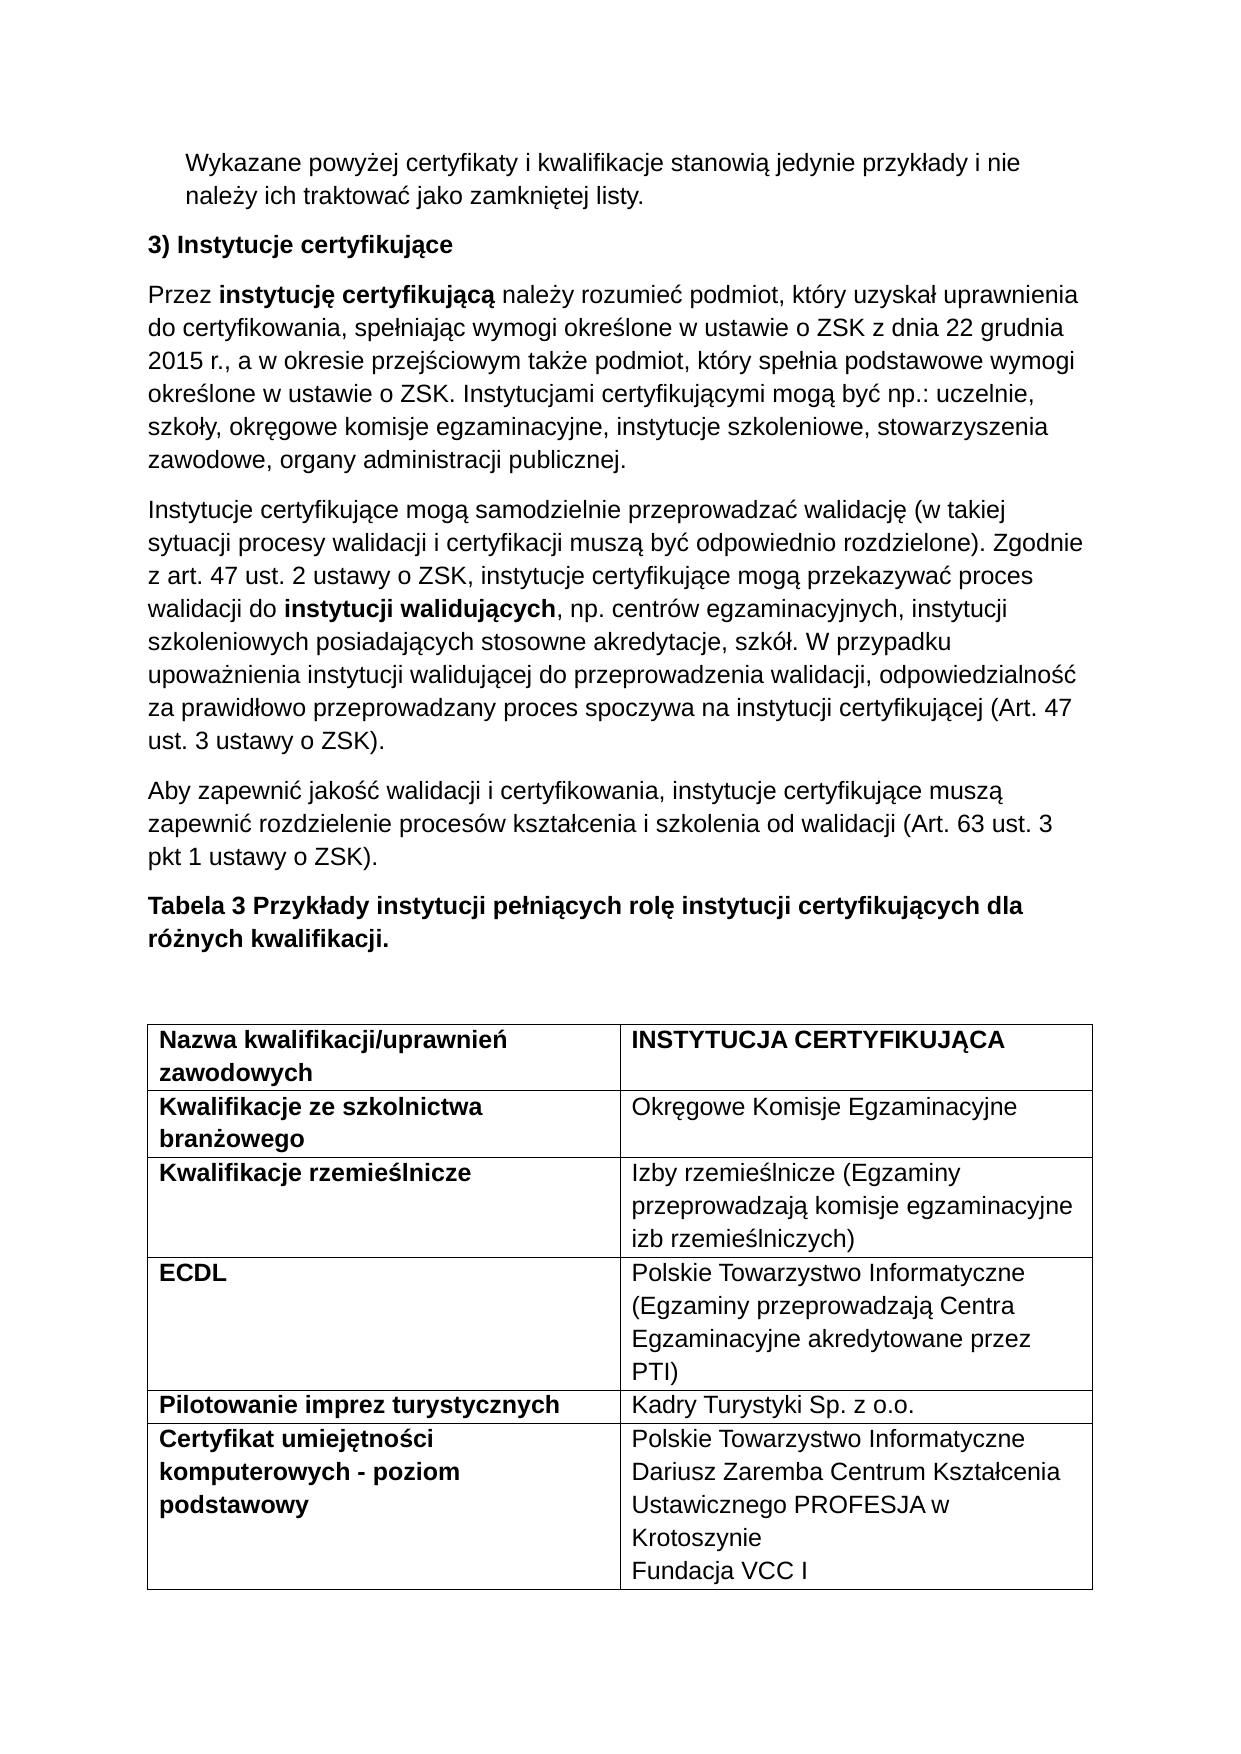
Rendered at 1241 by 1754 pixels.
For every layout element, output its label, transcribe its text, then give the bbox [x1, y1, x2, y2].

table_header INSTYTUCJA CERTYFIKUJĄCA [621, 1025, 1092, 1090]
text Wykazane powyżej certyfikaty i kwalifikacje stanowią jedynie przykłady i nie należy ich traktować jako zamkniętej listy. [185, 148, 1093, 209]
table_header Nazwa kwalifikacji/uprawnień zawodowych [148, 1025, 620, 1090]
text 3) Instytucje certyfikujące [148, 230, 1093, 259]
table_cell Kwalifikacje ze szkolnictwa branżowego [148, 1091, 620, 1157]
table_cell Okręgowe Komisje Egzaminacyjne [621, 1091, 1092, 1157]
text Tabela 3 Przykłady instytucji pełniących rolę instytucji certyfikujących dla różnych kwalifikacji. [148, 891, 1093, 953]
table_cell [148, 1424, 620, 1589]
table_cell Polskie Towarzystwo Informatyczne (Egzaminy przeprowadzają Centra Egzaminacyjne akredytowane przez PTI) [621, 1258, 1092, 1389]
table_cell Izby rzemieślnicze (Egzaminy przeprowadzają komisje egzaminacyjne izb rzemieślniczych) [621, 1158, 1092, 1257]
table_cell Kadry Turystyki Sp. z o.o. [621, 1391, 1092, 1423]
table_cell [621, 1424, 1092, 1589]
table_cell ECDL [148, 1258, 620, 1389]
table_cell Pilotowanie imprez turystycznych [148, 1391, 620, 1423]
text Instytucje certyfikujące mogą samodzielnie przeprowadzać walidację (w takiej sytuacji procesy walidacji i certyfikacji muszą być odpowiednio rozdzielone). Zgodnie z art. 47 ust. 2 ustawy o ZSK, instytucje certyfikujące mogą przekazywać proces walidacji do instytucji walidujących, np. centrów egzaminacyjnych, instytucji szkoleniowych posiadających stosowne akredytacje, szkół. W przypadku upoważnienia instytucji walidującej do przeprowadzenia walidacji, odpowiedzialność za prawidłowo przeprowadzany proces spoczywa na instytucji certyfikującej (Art. 47 ust. 3 ustawy o ZSK). [148, 495, 1093, 755]
table_cell Kwalifikacje rzemieślnicze [148, 1158, 620, 1257]
text Aby zapewnić jakość walidacji i certyfikowania, instytucje certyfikujące muszą zapewnić rozdzielenie procesów kształcenia i szkolenia od walidacji (Art. 63 ust. 3 pkt 1 ustawy o ZSK). [148, 776, 1093, 870]
text Przez instytucję certyfikującą należy rozumieć podmiot, który uzyskał uprawnienia do certyfikowania, spełniając wymogi określone w ustawie o ZSK z dnia 22 grudnia 2015 r., a w okresie przejściowym także podmiot, który spełnia podstawowe wymogi określone w ustawie o ZSK. Instytucjami certyfikującymi mogą być np.: uczelnie, szkoły, okręgowe komisje egzaminacyjne, instytucje szkoleniowe, stowarzyszenia zawodowe, organy administracji publicznej. [148, 280, 1093, 474]
